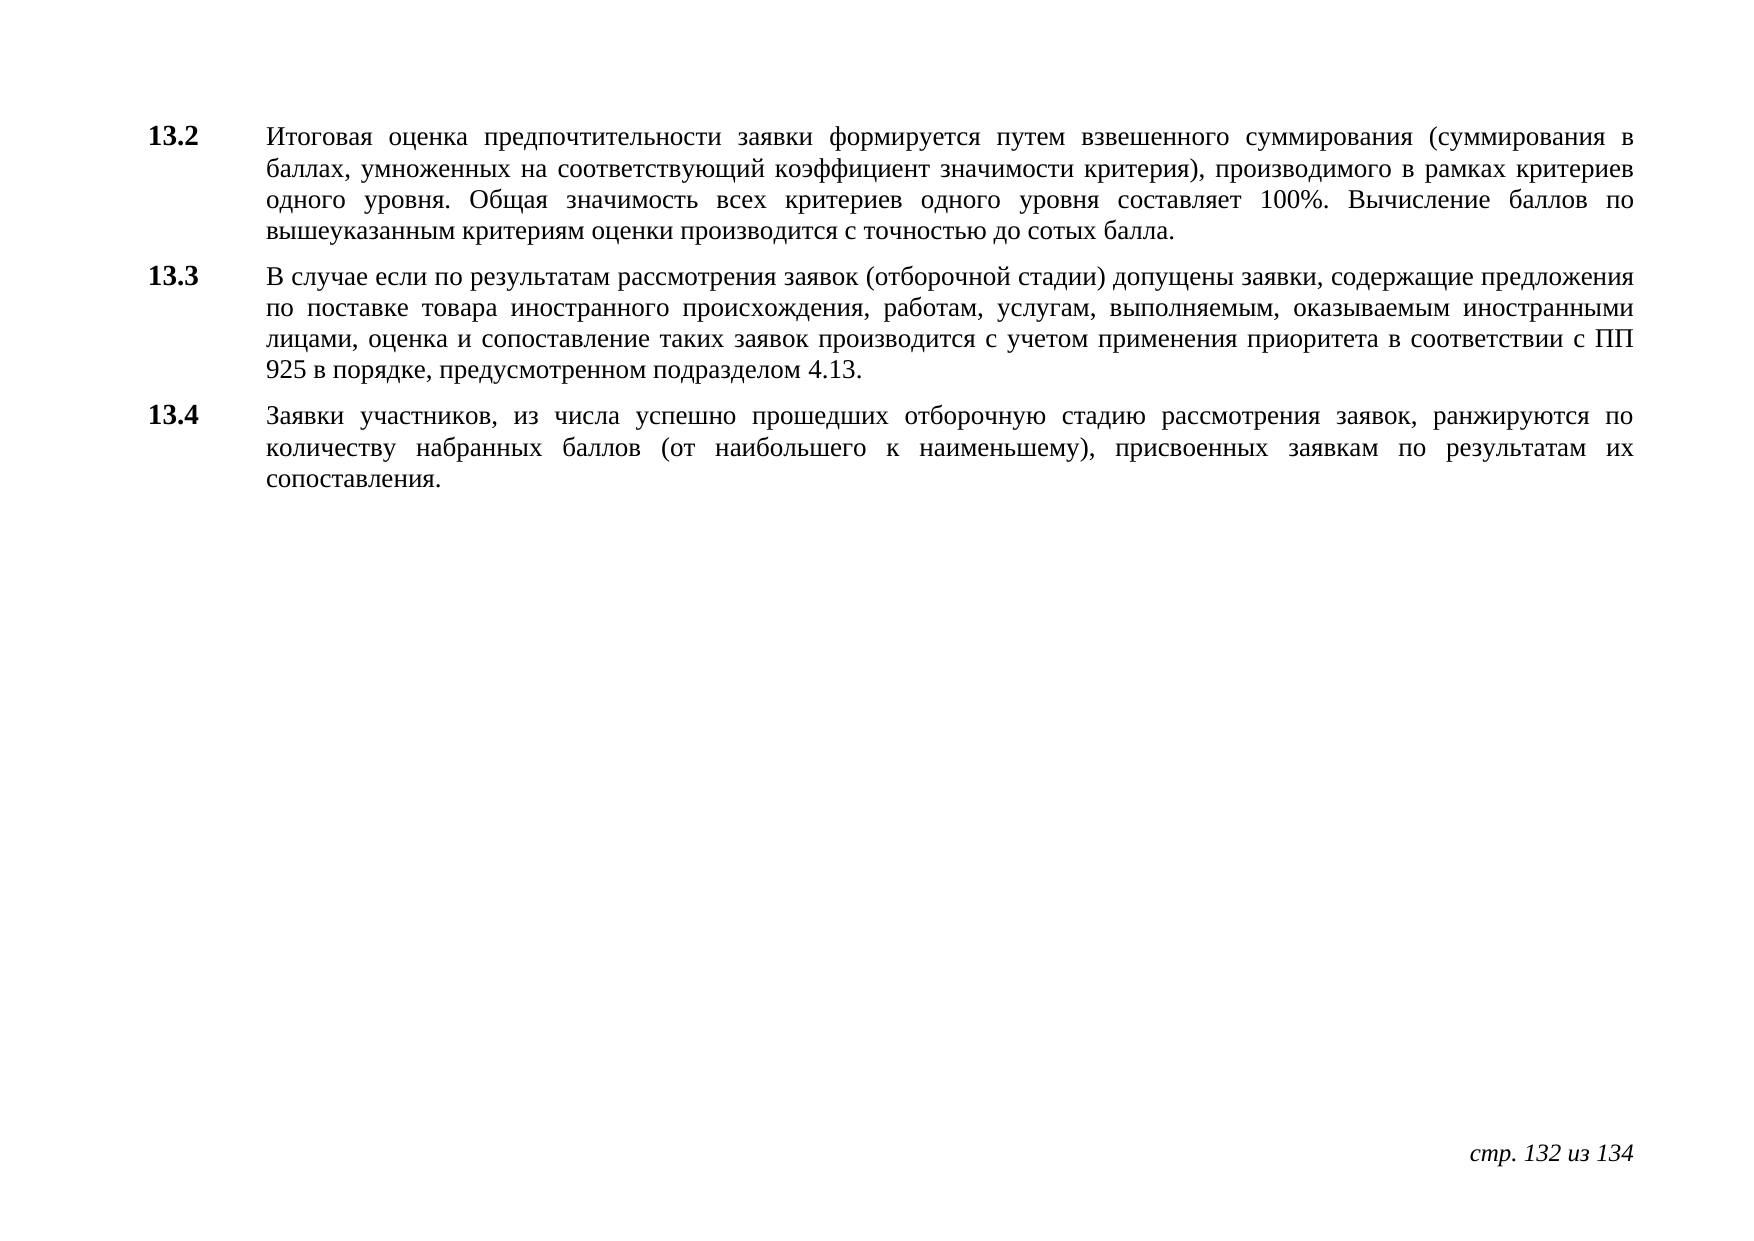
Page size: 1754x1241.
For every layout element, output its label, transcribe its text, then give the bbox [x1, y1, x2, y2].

list В случае если по результатам рассмотрения заявок (отборочной стадии) допущены заявки, содержащие предложения по поставке товара иностранного происхождения, работам, услугам, выполняемым, оказываемым иностранными лицами, оценка и сопоставление таких заявок производится с учетом применения приоритета в соответствии с ПП 925 в порядке, предусмотренном подразделом 4.13. [148, 258, 1636, 384]
list Заявки участников, из числа успешно прошедших отборочную стадию рассмотрения заявок, ранжируются по количеству набранных баллов (от наибольшего к наименьшему), присвоенных заявкам по результатам их сопоставления. [148, 397, 1636, 493]
list Итоговая оценка предпочтительности заявки формируется путем взвешенного суммирования (суммирования в баллах, умноженных на соответствующий коэффициент значимости критерия), производимого в рамках критериев одного уровня. Общая значимость всех критериев одного уровня составляет 100%. Вычисление баллов по вышеуказанным критериям оценки производится с точностью до сотых балла. [148, 118, 1636, 245]
